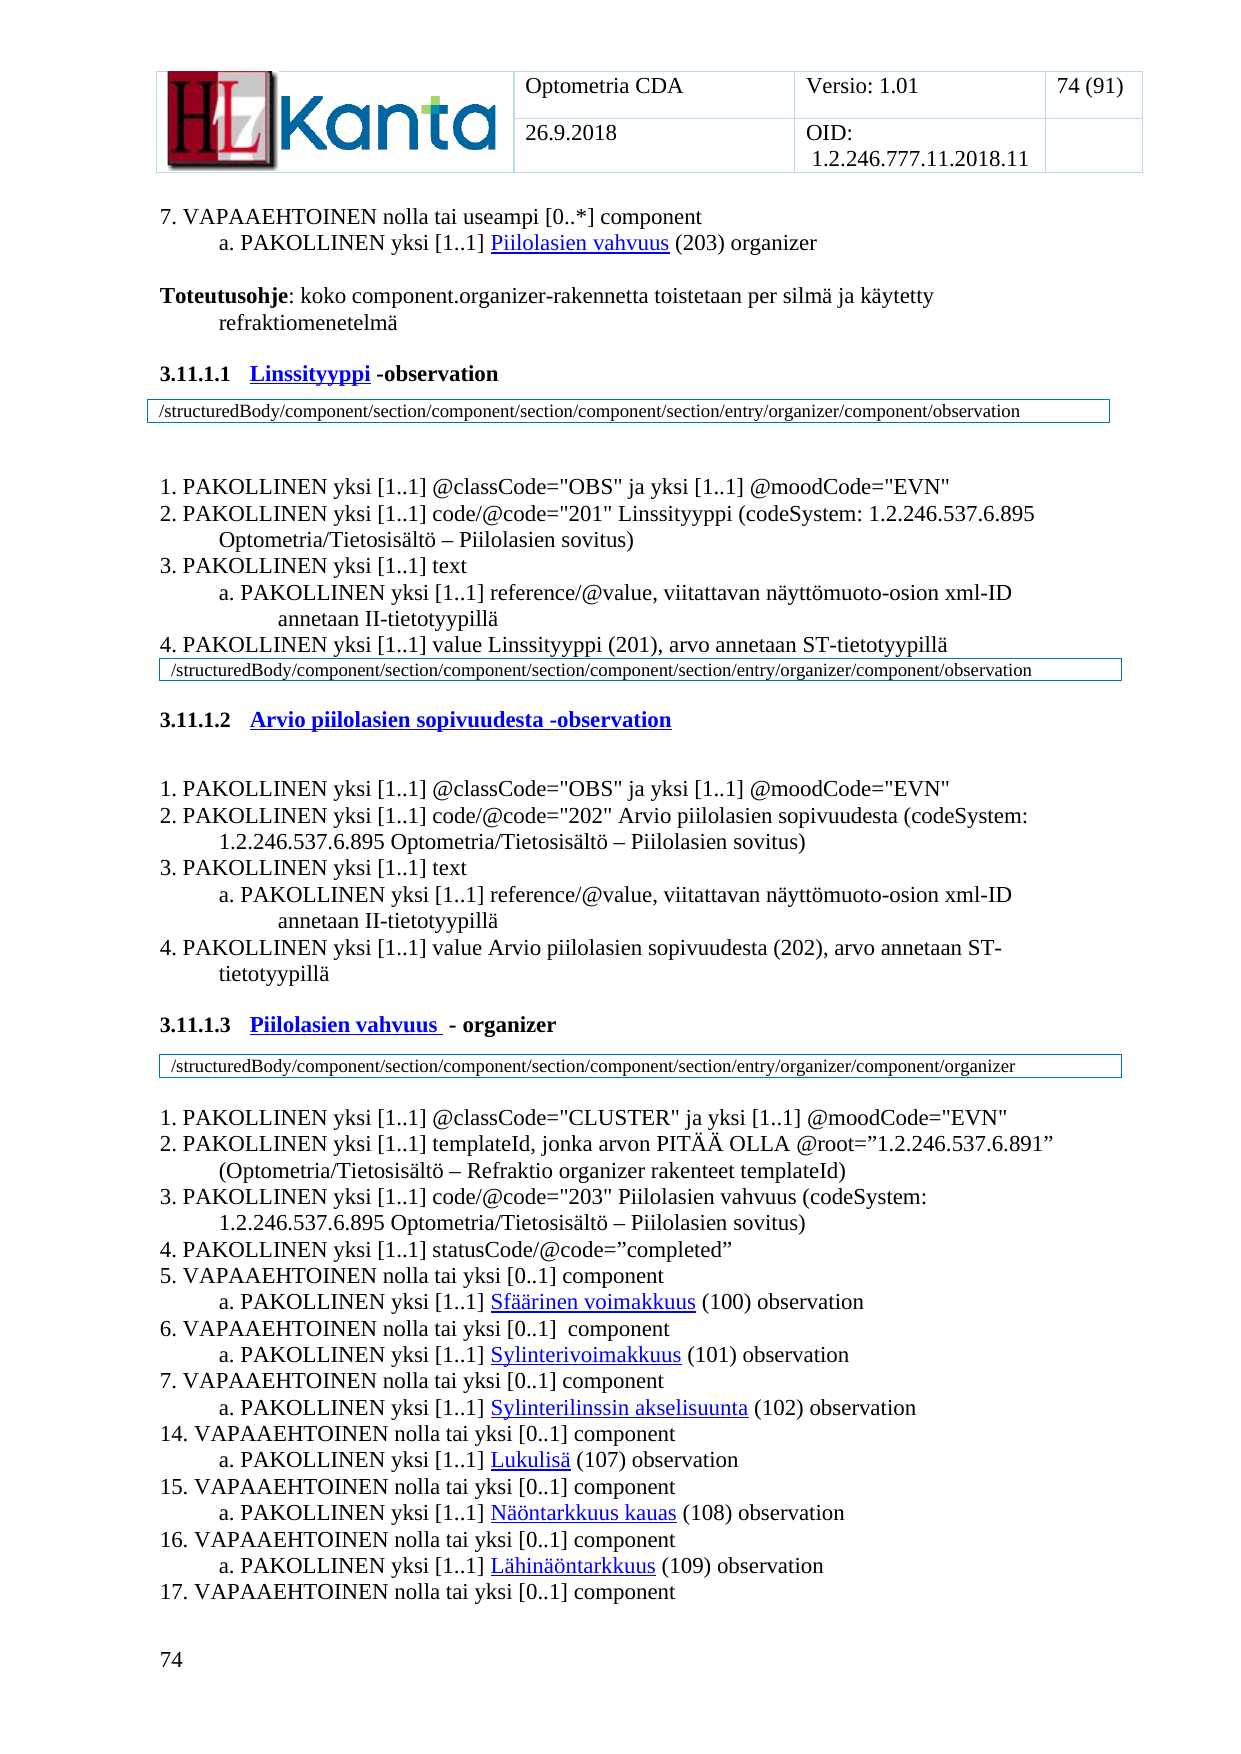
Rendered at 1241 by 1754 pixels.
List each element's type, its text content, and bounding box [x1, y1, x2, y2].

text a. PAKOLLINEN yksi [1..1] Sylinterivoimakkuus (101) observation [218, 1341, 1081, 1367]
text 2. PAKOLLINEN yksi [1..1] code/@code="202" Arvio piilolasien sopivuudesta (codeSystem: 1.2.246.537.6.895 Optometria/Tietosisältö – Piilolasien sovitus) [159, 802, 1081, 854]
text 2. PAKOLLINEN yksi [1..1] templateId, jonka arvon PITÄÄ OLLA @root=”1.2.246.537.6.891” (Optometria/Tietosisältö – Refraktio organizer rakenteet templateId) [159, 1130, 1081, 1183]
text 3. PAKOLLINEN yksi [1..1] code/@code="203" Piilolasien vahvuus (codeSystem: 1.2.246.537.6.895 Optometria/Tietosisältö – Piilolasien sovitus) [159, 1183, 1081, 1236]
table_header /structuredBody/component/section/component/section/component/section/entry/organizer/component/observation [148, 400, 1109, 422]
text 5. VAPAAEHTOINEN nolla tai yksi [0..1] component [159, 1262, 1081, 1288]
text a. PAKOLLINEN yksi [1..1] reference/@value, viitattavan näyttömuoto-osion xml-ID annetaan II-tietotyypillä [218, 579, 1081, 631]
text 1. PAKOLLINEN yksi [1..1] @classCode="OBS" ja yksi [1..1] @moodCode="EVN" [159, 775, 1081, 802]
text 3. PAKOLLINEN yksi [1..1] text [159, 854, 1081, 881]
text 3. PAKOLLINEN yksi [1..1] text [159, 552, 1081, 579]
text a. PAKOLLINEN yksi [1..1] Näöntarkkuus kauas (108) observation [218, 1499, 1081, 1526]
text 17. VAPAAEHTOINEN nolla tai yksi [0..1] component [159, 1578, 1081, 1605]
text Toteutusohje: koko component.organizer-rakennetta toistetaan per silmä ja käytetty refraktiomenetelmä [159, 282, 1081, 335]
text a. PAKOLLINEN yksi [1..1] Sylinterilinssin akselisuunta (102) observation [218, 1394, 1081, 1420]
text 1. PAKOLLINEN yksi [1..1] @classCode="OBS" ja yksi [1..1] @moodCode="EVN" [159, 473, 1081, 499]
subtitle Arvio piilolasien sopivuudesta -observation [159, 706, 1081, 733]
table_header /structuredBody/component/section/component/section/component/section/entry/organizer/component/observation [160, 659, 1121, 680]
subtitle Piilolasien vahvuus - organizer [159, 1011, 1081, 1038]
text a. PAKOLLINEN yksi [1..1] Lähinäöntarkkuus (109) observation [218, 1552, 1081, 1578]
text 6. VAPAAEHTOINEN nolla tai yksi [0..1] component [159, 1315, 1081, 1341]
text 7. VAPAAEHTOINEN nolla tai yksi [0..1] component [159, 1367, 1081, 1394]
text 7. VAPAAEHTOINEN nolla tai useampi [0..*] component [159, 203, 1081, 229]
text 4. PAKOLLINEN yksi [1..1] statusCode/@code=”completed” [159, 1236, 1081, 1262]
text 4. PAKOLLINEN yksi [1..1] value Arvio piilolasien sopivuudesta (202), arvo annetaan ST-tietotyypillä [159, 933, 1081, 986]
text 1. PAKOLLINEN yksi [1..1] @classCode="CLUSTER" ja yksi [1..1] @moodCode="EVN" [159, 1104, 1081, 1130]
picture [281, 96, 496, 150]
table_header /structuredBody/component/section/component/section/component/section/entry/organizer/component/organizer [160, 1055, 1121, 1077]
text 2. PAKOLLINEN yksi [1..1] code/@code="201" Linssityyppi (codeSystem: 1.2.246.537.6.895 Optometria/Tietosisältö – Piilolasien sovitus) [159, 499, 1081, 552]
text 4. PAKOLLINEN yksi [1..1] value Linssityyppi (201), arvo annetaan ST-tietotyypillä [159, 631, 1081, 658]
text 16. VAPAAEHTOINEN nolla tai yksi [0..1] component [159, 1526, 1081, 1552]
text a. PAKOLLINEN yksi [1..1] Lukulisä (107) observation [218, 1447, 1081, 1473]
text a. PAKOLLINEN yksi [1..1] Piilolasien vahvuus (203) organizer [218, 229, 1081, 256]
text a. PAKOLLINEN yksi [1..1] Sfäärinen voimakkuus (100) observation [218, 1288, 1081, 1315]
subtitle Linssityyppi -observation [159, 360, 1081, 386]
text a. PAKOLLINEN yksi [1..1] reference/@value, viitattavan näyttömuoto-osion xml-ID annetaan II-tietotyypillä [218, 881, 1081, 933]
picture [167, 71, 279, 171]
text 14. VAPAAEHTOINEN nolla tai yksi [0..1] component [159, 1420, 1081, 1447]
text 15. VAPAAEHTOINEN nolla tai yksi [0..1] component [159, 1473, 1081, 1499]
